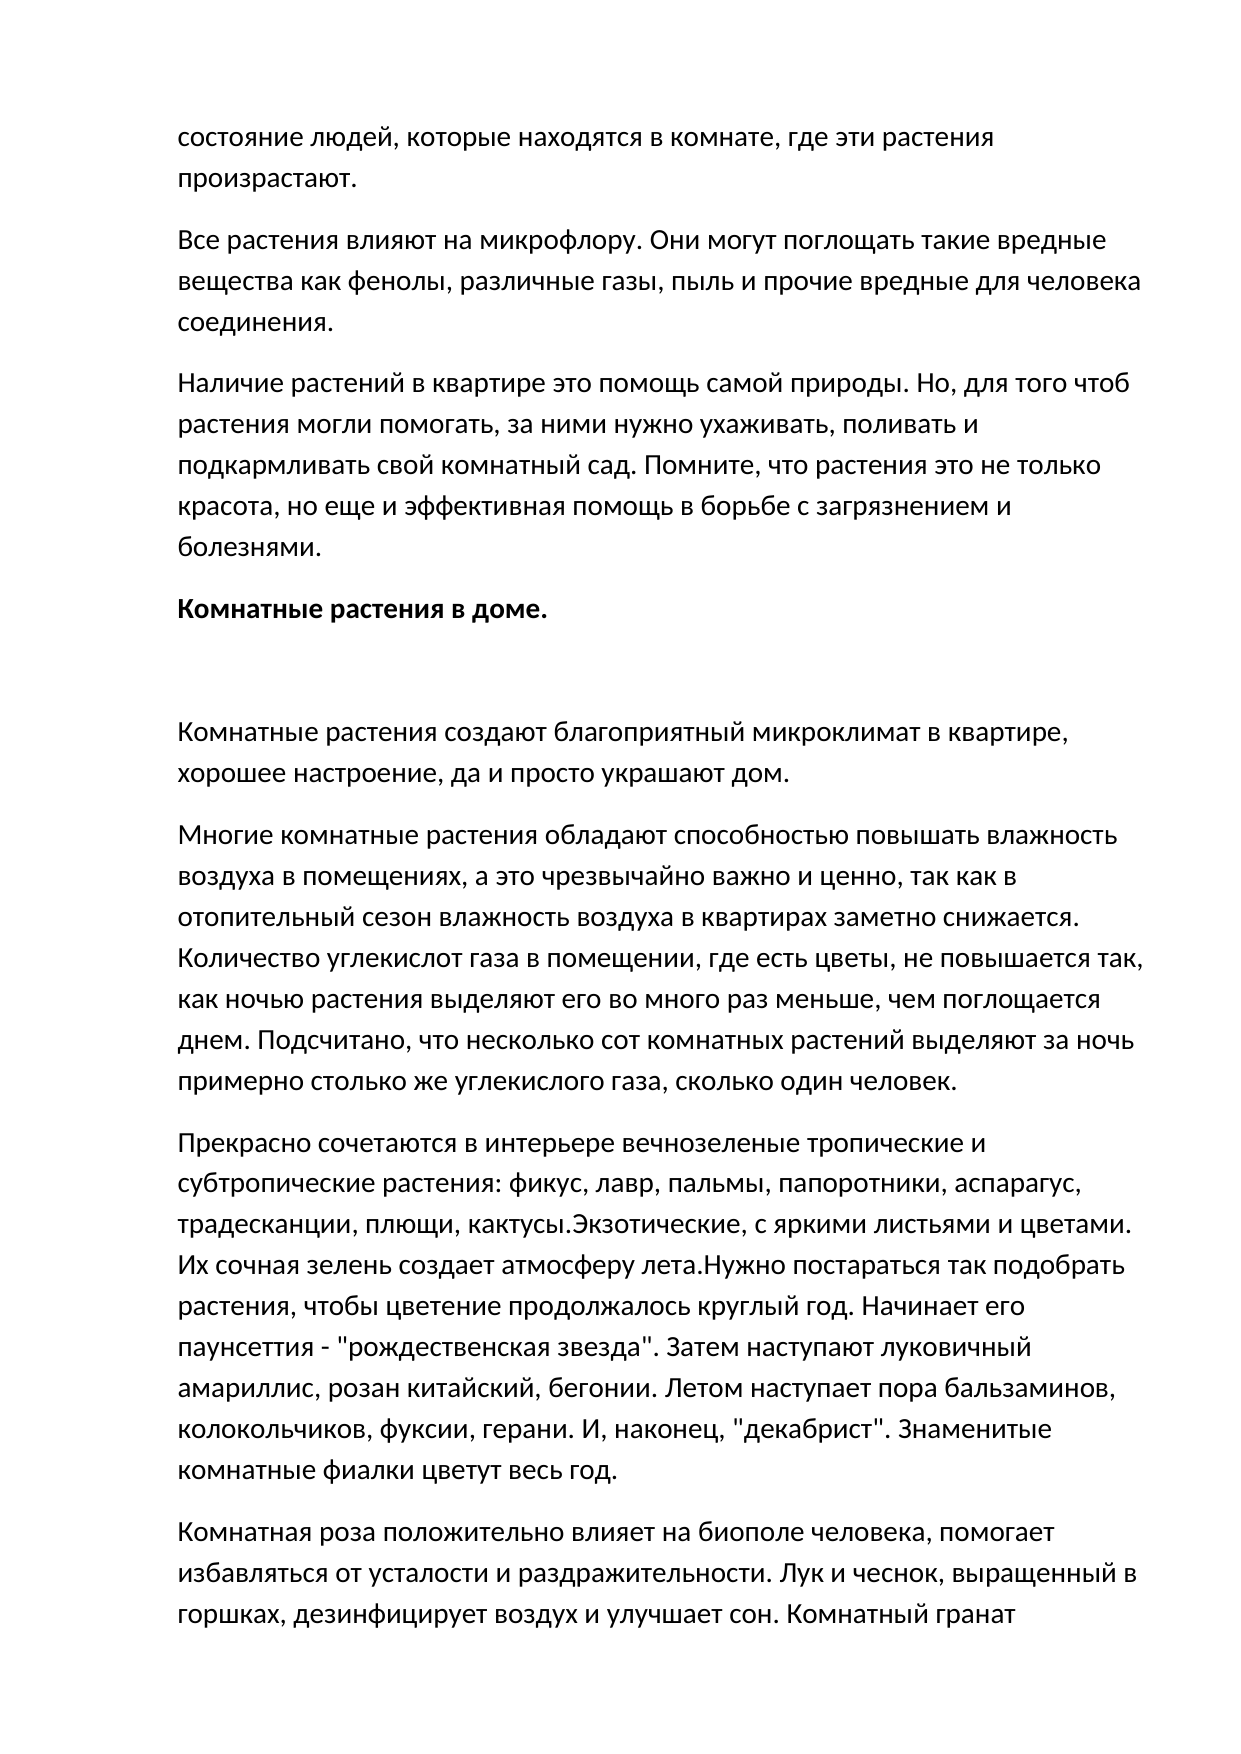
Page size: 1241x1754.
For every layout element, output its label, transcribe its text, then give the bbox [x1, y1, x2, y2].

text Комнатные растения создают благоприятный микроклимат в квартире, хорошее настроение, да и просто украшают дом. [177, 713, 1152, 790]
text Прекрасно сочетаются в интерьере вечнозеленые тропические и субтропические растения: фикус, лавр, пальмы, папоротники, аспарагус, традесканции, плющи, кактусы.Экзотические, с яркими листьями и цветами. Их сочная зелень создает атмосферу лета.Нужно постараться так подобрать растения, чтобы цветение продолжалось круглый год. Начинает его паунсеттия - "рождественская звезда". Затем наступают луковичный амариллис, розан китайский, бегонии. Летом наступает пора бальзаминов, колокольчиков, фуксии, герани. И, наконец, "декабрист". Знаменитые комнатные фиалки цветут весь год. [177, 1124, 1152, 1487]
text Наличие растений в квартире это помощь самой природы. Но, для того чтоб растения могли помогать, за ними нужно ухаживать, поливать и подкармливать свой комнатный сад. Помните, что растения это не только красота, но еще и эффективная помощь в борьбе с загрязнением и болезнями. [177, 364, 1152, 564]
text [177, 118, 1152, 195]
text Все растения влияют на микрофлору. Они могут поглощать такие вредные вещества как фенолы, различные газы, пыль и прочие вредные для человека соединения. [177, 221, 1152, 338]
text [177, 1513, 1152, 1630]
text Комнатные растения в доме. [177, 590, 1152, 626]
text Многие комнатные растения обладают способностью повышать влажность воздуха в помещениях, а это чрезвычайно важно и ценно, так как в отопительный сезон влажность воздуха в квартирах заметно снижается. Количество углекислот газа в помещении, где есть цветы, не повышается так, как ночью растения выделяют его во много раз меньше, чем поглощается днем. Подсчитано, что несколько сот комнатных растений выделяют за ночь примерно столько же углекислого газа, сколько один человек. [177, 816, 1152, 1097]
